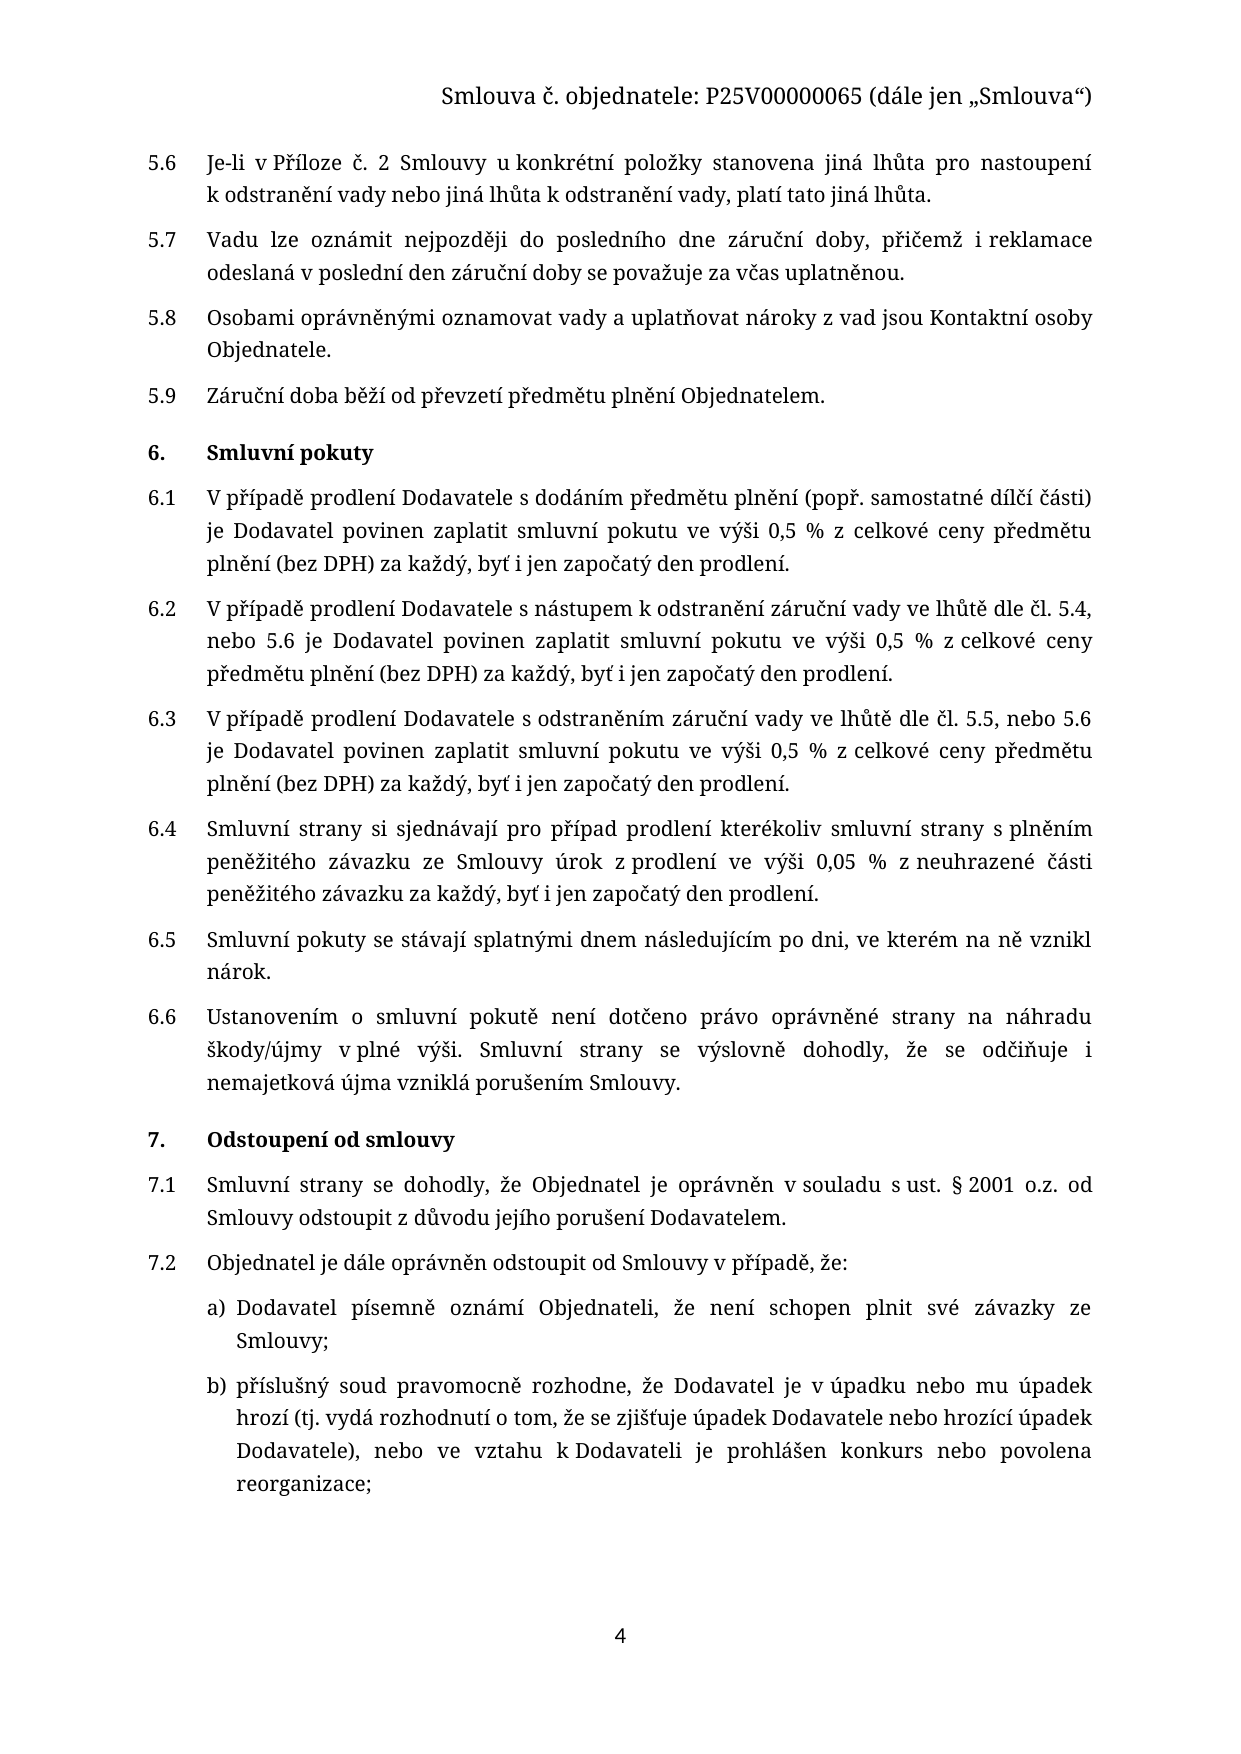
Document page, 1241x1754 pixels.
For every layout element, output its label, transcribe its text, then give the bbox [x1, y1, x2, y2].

list Je-li v Příloze č. 2 Smlouvy u konkrétní položky stanovena jiná lhůta pro nastoupení k odstranění vady nebo jiná lhůta k odstranění vady, platí tato jiná lhůta. [148, 148, 1093, 209]
list V případě prodlení Dodavatele s odstraněním záruční vady ve lhůtě dle čl. 5.5, nebo 5.6 je Dodavatel povinen zaplatit smluvní pokutu ve výši 0,5 % z celkové ceny předmětu plnění (bez DPH) za každý, byť i jen započatý den prodlení. [148, 704, 1093, 798]
list Smluvní strany se dohodly, že Objednatel je oprávněn v souladu s ust. § 2001 o.z. od Smlouvy odstoupit z důvodu jejího porušení Dodavatelem. [148, 1170, 1093, 1231]
list Ustanovením o smluvní pokutě není dotčeno právo oprávněné strany na náhradu škody/újmy v plné výši. Smluvní strany se výslovně dohodly, že se odčiňuje i nemajetková újma vzniklá porušením Smlouvy. [148, 1002, 1093, 1096]
list Vadu lze oznámit nejpozději do posledního dne záruční doby, přičemž i reklamace odeslaná v poslední den záruční doby se považuje za včas uplatněnou. [148, 225, 1093, 286]
list Smluvní pokuty [148, 438, 1093, 467]
list Dodavatel písemně oznámí Objednateli, že není schopen plnit své závazky ze Smlouvy; [207, 1293, 1093, 1354]
list V případě prodlení Dodavatele s dodáním předmětu plnění (popř. samostatné dílčí části) je Dodavatel povinen zaplatit smluvní pokutu ve výši 0,5 % z celkové ceny předmětu plnění (bez DPH) za každý, byť i jen započatý den prodlení. [148, 483, 1093, 577]
list V případě prodlení Dodavatele s nástupem k odstranění záruční vady ve lhůtě dle čl. 5.4, nebo 5.6 je Dodavatel povinen zaplatit smluvní pokutu ve výši 0,5 % z celkové ceny předmětu plnění (bez DPH) za každý, byť i jen započatý den prodlení. [148, 594, 1093, 687]
list Smluvní pokuty se stávají splatnými dnem následujícím po dni, ve kterém na ně vznikl nárok. [148, 925, 1093, 986]
list Odstoupení od smlouvy [148, 1125, 1093, 1154]
list Objednatel je dále oprávněn odstoupit od Smlouvy v případě, že: [148, 1248, 1093, 1276]
list příslušný soud pravomocně rozhodne, že Dodavatel je v úpadku nebo mu úpadek hrozí (tj. vydá rozhodnutí o tom, že se zjišťuje úpadek Dodavatele nebo hrozící úpadek Dodavatele), nebo ve vztahu k Dodavateli je prohlášen konkurs nebo povolena reorganizace; [207, 1371, 1093, 1497]
list Osobami oprávněnými oznamovat vady a uplatňovat nároky z vad jsou Kontaktní osoby Objednatele. [148, 303, 1093, 364]
list Záruční doba běží od převzetí předmětu plnění Objednatelem. [148, 381, 1093, 409]
list Smluvní strany si sjednávají pro případ prodlení kterékoliv smluvní strany s plněním peněžitého závazku ze Smlouvy úrok z prodlení ve výši 0,05 % z neuhrazené části peněžitého závazku za každý, byť i jen započatý den prodlení. [148, 814, 1093, 908]
